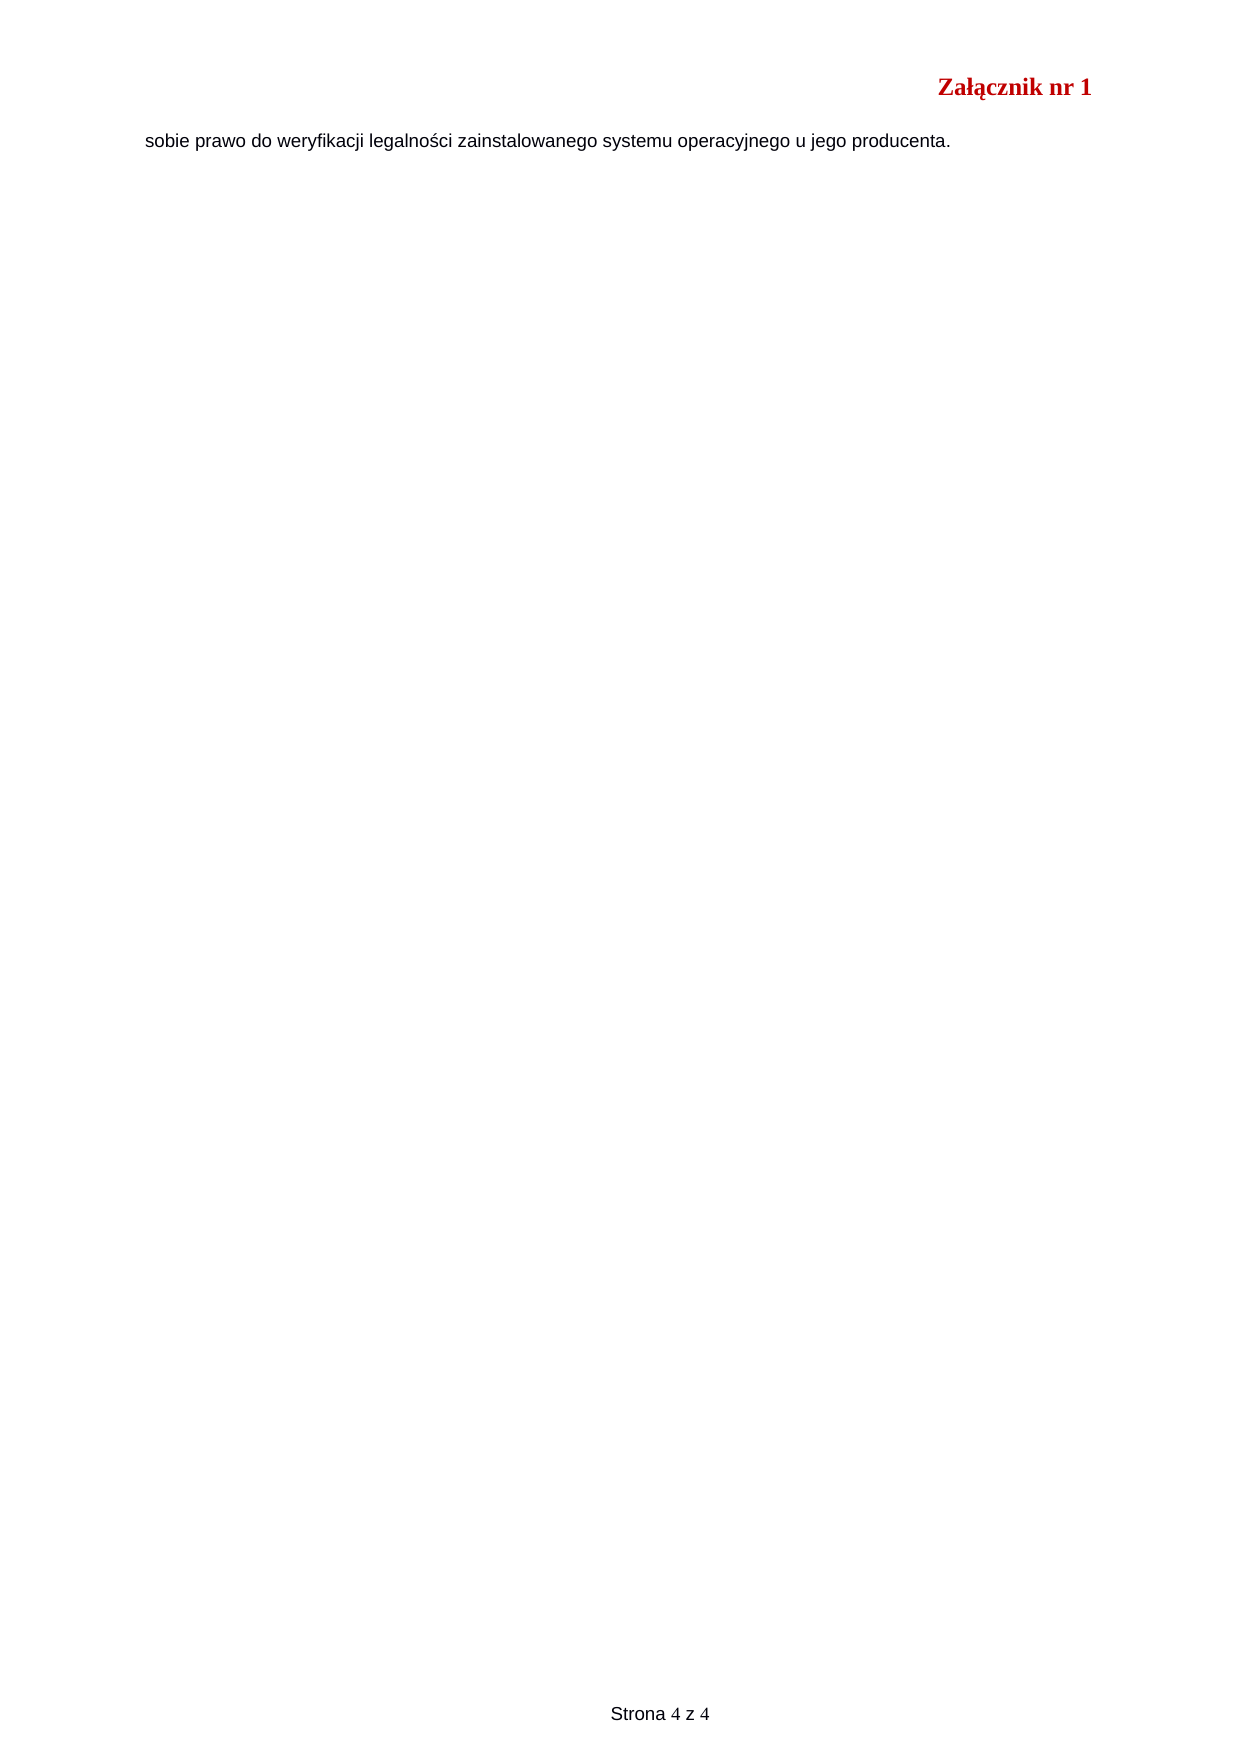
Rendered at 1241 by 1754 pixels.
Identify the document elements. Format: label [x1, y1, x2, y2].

text [145, 130, 1181, 151]
